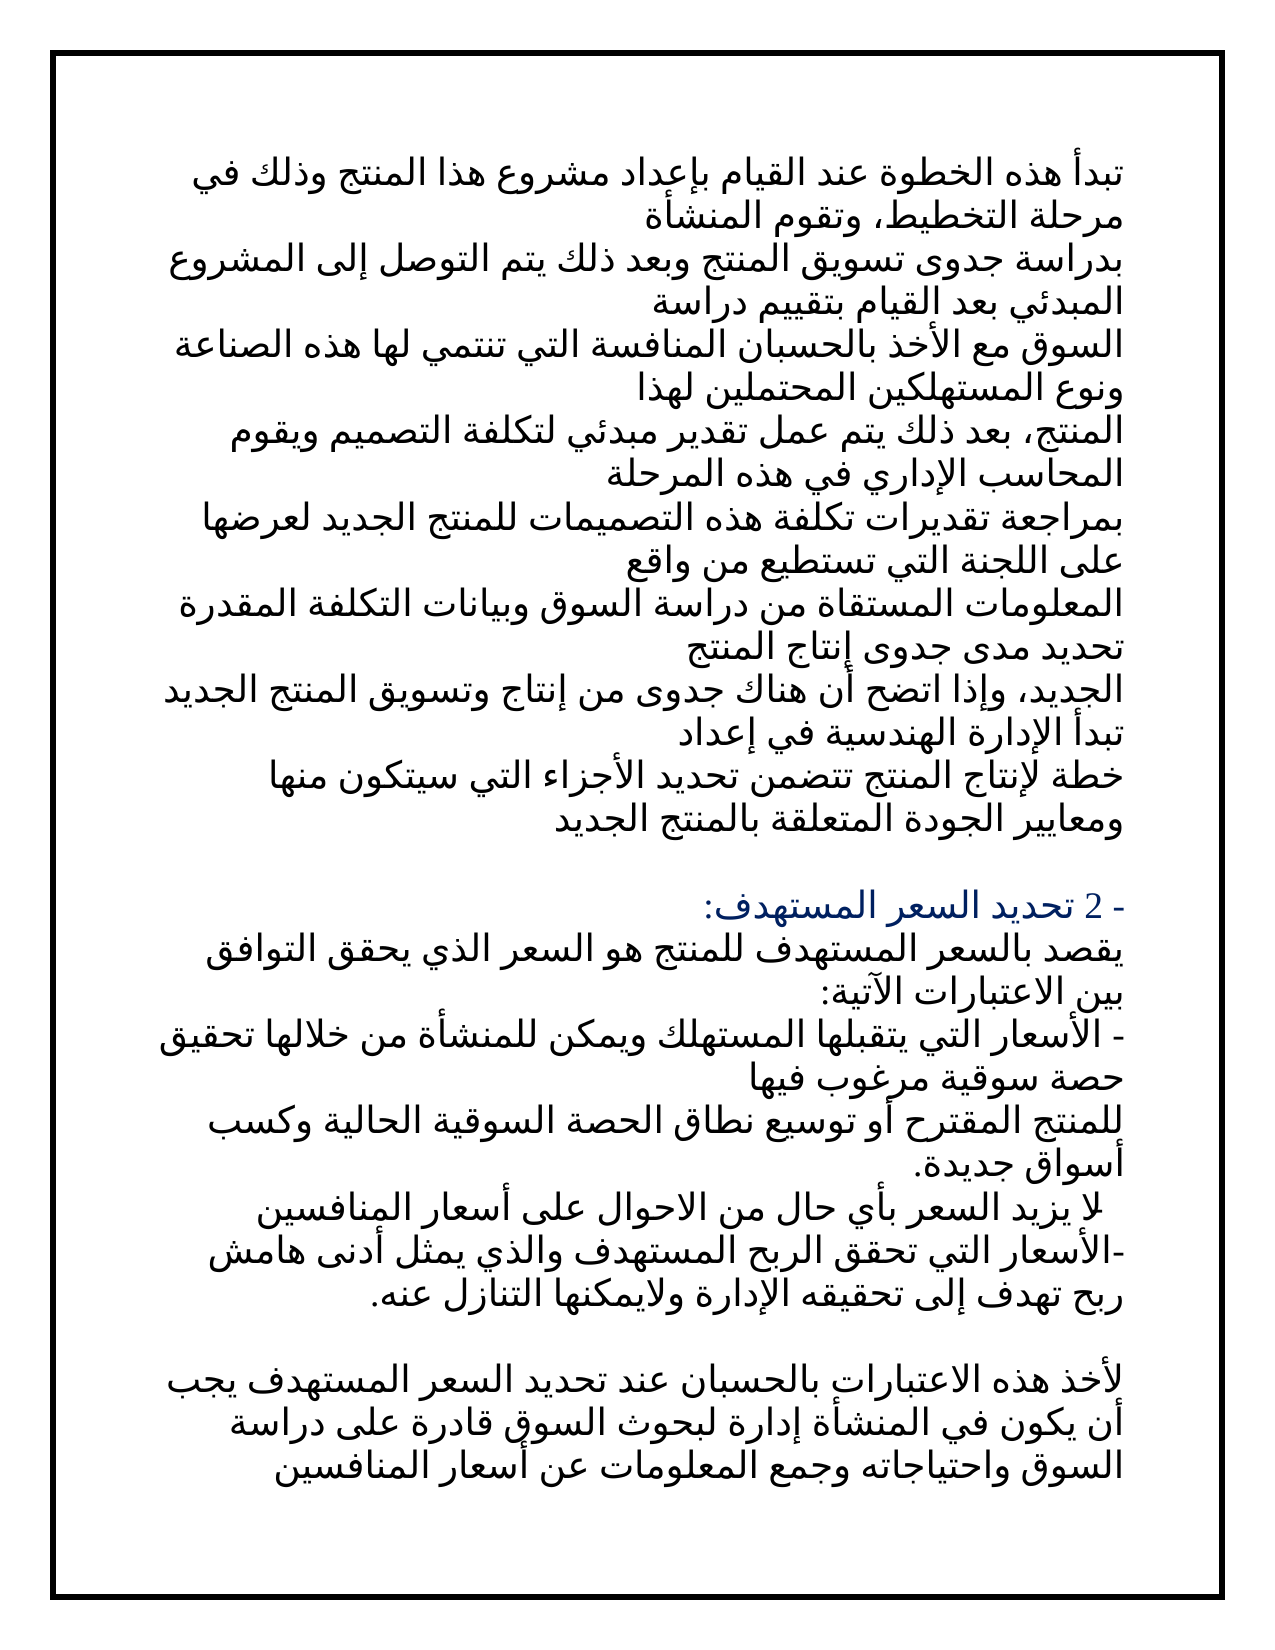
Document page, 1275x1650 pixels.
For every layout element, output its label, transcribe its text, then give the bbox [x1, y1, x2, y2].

text للمنتج المقترح أو توسيع نطاق الحصة السوقية الحالية وكسب أسواق جديدة. [150, 1099, 1125, 1185]
text - 2 تحديد السعر المستهدف: [150, 883, 1125, 926]
text خطة لإنتاج المنتج تتضمن تحديد الأجزاء التي سيتكون منها ومعايير الجودة المتعلقة بالمنتج الجديد [150, 754, 1125, 840]
text - لا يزيد السعر بأي حال من الاحوال على أسعار المنافسين [150, 1185, 1125, 1228]
text -الأسعار التي تحقق الربح المستهدف والذي يمثل أدنى هامش ربح تهدف إلى تحقيقه الإدارة ولايمكنها التنازل عنه. [150, 1228, 1125, 1314]
text المنتج، بعد ذلك يتم عمل تقدير مبدئي لتكلفة التصميم ويقوم المحاسب الإداري في هذه المرحلة [150, 409, 1125, 495]
text بدراسة جدوى تسويق المنتج وبعد ذلك يتم التوصل إلى المشروع المبدئي بعد القيام بتقييم دراسة [150, 236, 1125, 322]
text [150, 1357, 1125, 1487]
text المعلومات المستقاة من دراسة السوق وبيانات التكلفة المقدرة تحديد مدى جدوى إنتاج المنتج [150, 581, 1125, 667]
text السوق مع الأخذ بالحسبان المنافسة التي تنتمي لها هذه الصناعة ونوع المستهلكين المحتملين لهذا [150, 322, 1125, 409]
text تبدأ هذه الخطوة عند القيام بإعداد مشروع هذا المنتج وذلك في مرحلة التخطيط، وتقوم المنشأة [150, 150, 1125, 236]
text - الأسعار التي يتقبلها المستهلك ويمكن للمنشأة من خلالها تحقيق حصة سوقية مرغوب فيها [150, 1012, 1125, 1099]
text يقصد بالسعر المستهدف للمنتج هو السعر الذي يحقق التوافق بين الاعتبارات الآتية: [150, 926, 1125, 1012]
text الجديد، وإذا اتضح أن هناك جدوى من إنتاج وتسويق المنتج الجديد تبدأ الإدارة الهندسية في إعداد [150, 667, 1125, 754]
text بمراجعة تقديرات تكلفة هذه التصميمات للمنتج الجديد لعرضها على اللجنة التي تستطيع من واقع [150, 495, 1125, 581]
